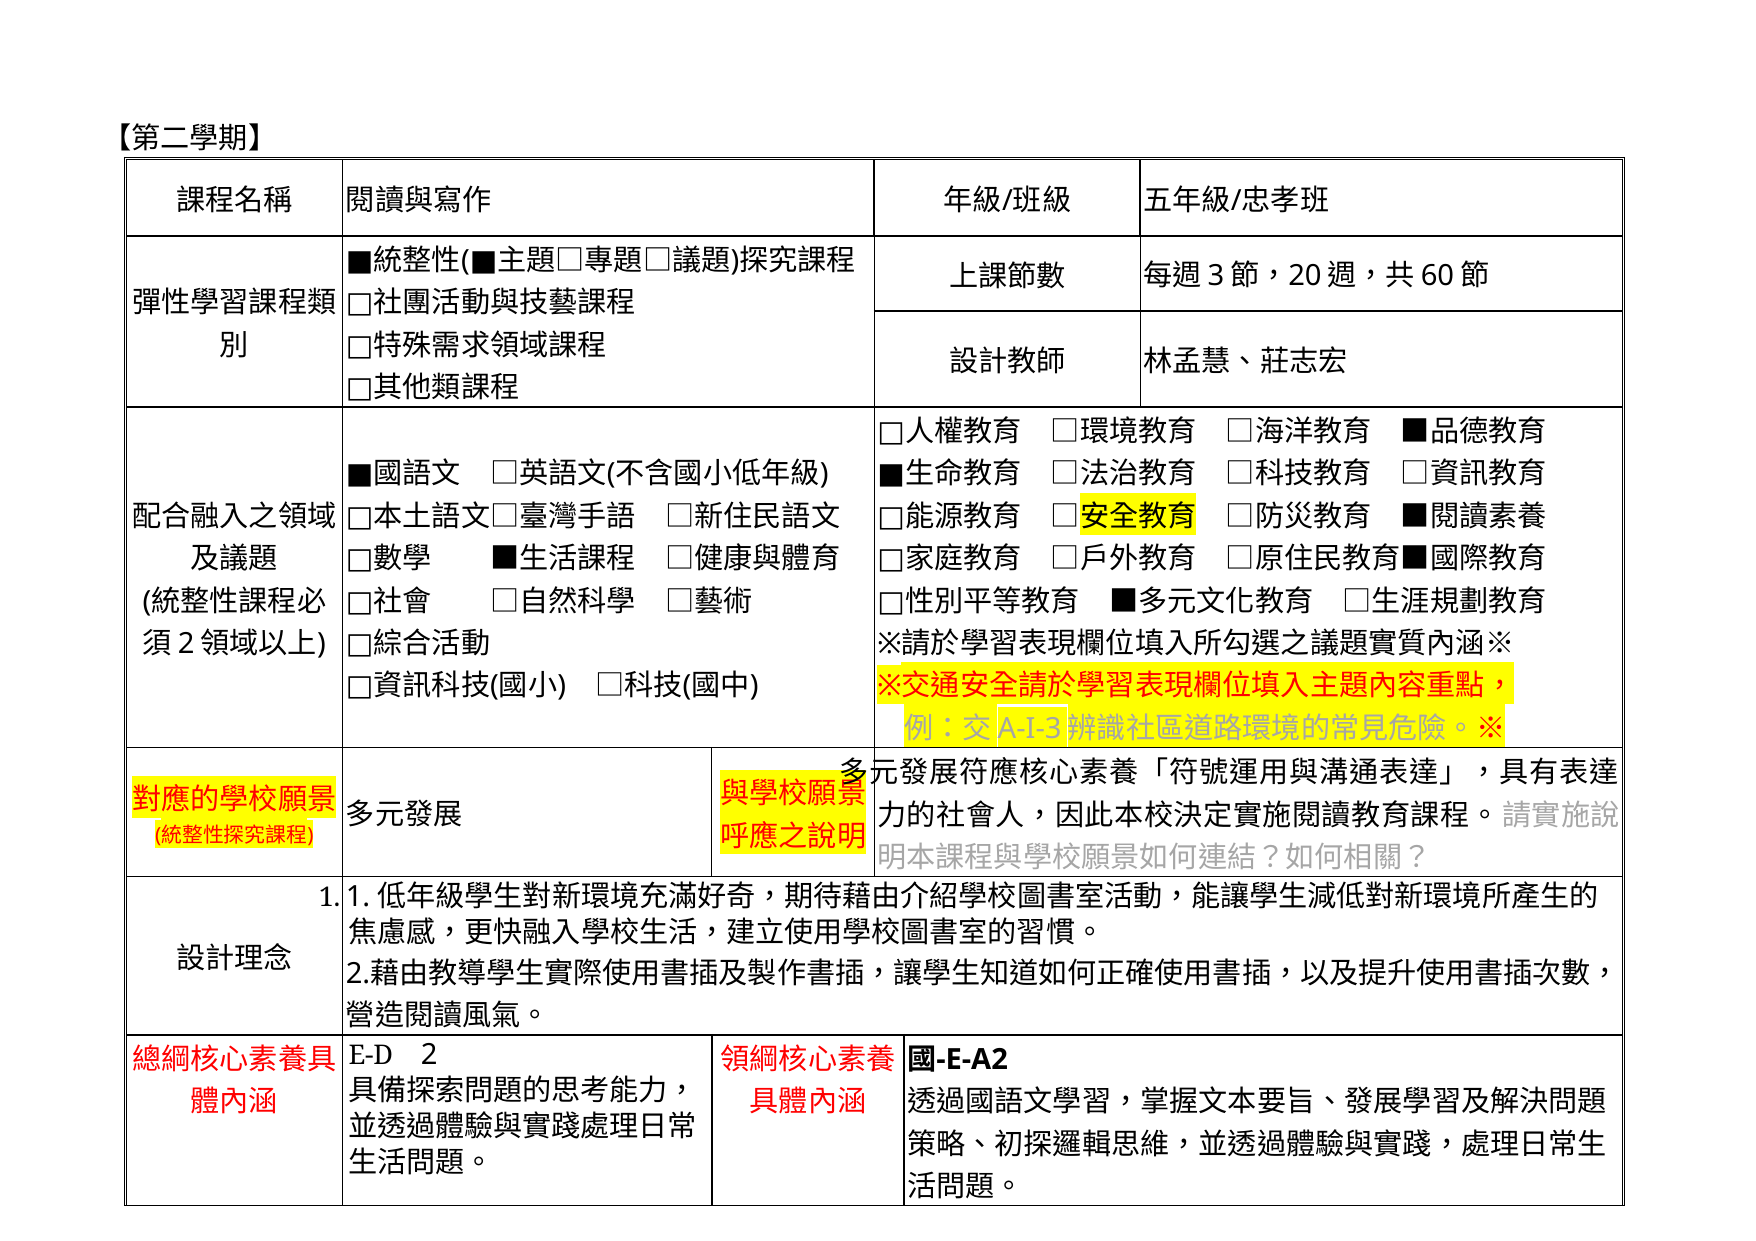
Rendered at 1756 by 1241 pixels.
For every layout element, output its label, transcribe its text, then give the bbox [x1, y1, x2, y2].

table_header 年級/班級 [875, 160, 1139, 235]
table_cell □人權教育 □環境教育 □海洋教育 ■品德教育 ■生命教育 □法治教育 □科技教育 □資訊教育 □能源教育 □安全教育 □防災教育 ■閱讀素養 □家庭教育 □戶外教育 □原住民教育■國際教育 □性別平等教育 ■多元文化教育 □生涯規劃教育 ※請於學習表現欄位填入所勾選之議題實質內涵※ ※交通安全請於學習表現欄位填入主題內容重點， 例：交A-I-3辨識社區道路環境的常見危險。※ [875, 408, 1622, 747]
table_cell 配合融入之領域及議題 (統整性課程必須2領域以上) [127, 408, 342, 747]
table_cell 領綱核心素養 具體內涵 [713, 1036, 903, 1205]
table_cell 多元發展 [343, 748, 711, 876]
table_cell 與學校願景呼應之說明 [712, 748, 874, 876]
text 【第二學期】 [102, 114, 1653, 157]
table_cell 設計理念 [127, 877, 342, 1034]
table_cell ■國語文 □英語文(不含國小低年級) □本土語文□臺灣手語 □新住民語文 □數學 ■生活課程 □健康與體育 □社會 □自然科學 □藝術 □綜合活動 □資訊科技(國小) □科技(國中) [343, 408, 874, 747]
table_cell 1. 低年級學生對新環境充滿好奇，期待藉由介紹學校圖書室活動，能讓學生減低對新環境所產生的焦慮感，更快融入學校生活，建立使用學校圖書室的習慣。 2.藉由教導學生實際使用書插及製作書插，讓學生知道如何正確使用書插，以及提升使用書插次數， 營造閱讀風氣。 [343, 877, 1622, 1034]
table_header 閱讀與寫作 [343, 160, 873, 235]
table_cell 林孟慧、莊志宏 [1141, 312, 1622, 406]
table_cell 上課節數 [875, 237, 1140, 310]
table_cell 總綱核心素養具體內涵 [127, 1036, 342, 1205]
table_cell ■統整性(■主題□專題□議題)探究課程 □社團活動與技藝課程 □特殊需求領域課程 □其他類課程 [343, 237, 874, 406]
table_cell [343, 1036, 711, 1205]
table_cell 彈性學習課程類別 [127, 237, 342, 406]
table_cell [905, 1036, 1622, 1205]
table_cell 多元發展符應核心素養「符號運用與溝通表達」，具有表達力的社會人，因此本校決定實施閱讀教育課程。請實施說明本課程與學校願景如何連結？如何相關？ [875, 748, 1622, 876]
table_header 五年級/忠孝班 [1141, 160, 1622, 235]
table_cell 每週3節，20週，共60節 [1141, 237, 1622, 310]
table_cell 對應的學校願景 (統整性探究課程) [127, 748, 342, 876]
table_header 課程名稱 [127, 160, 342, 235]
table_cell 設計教師 [875, 312, 1140, 406]
